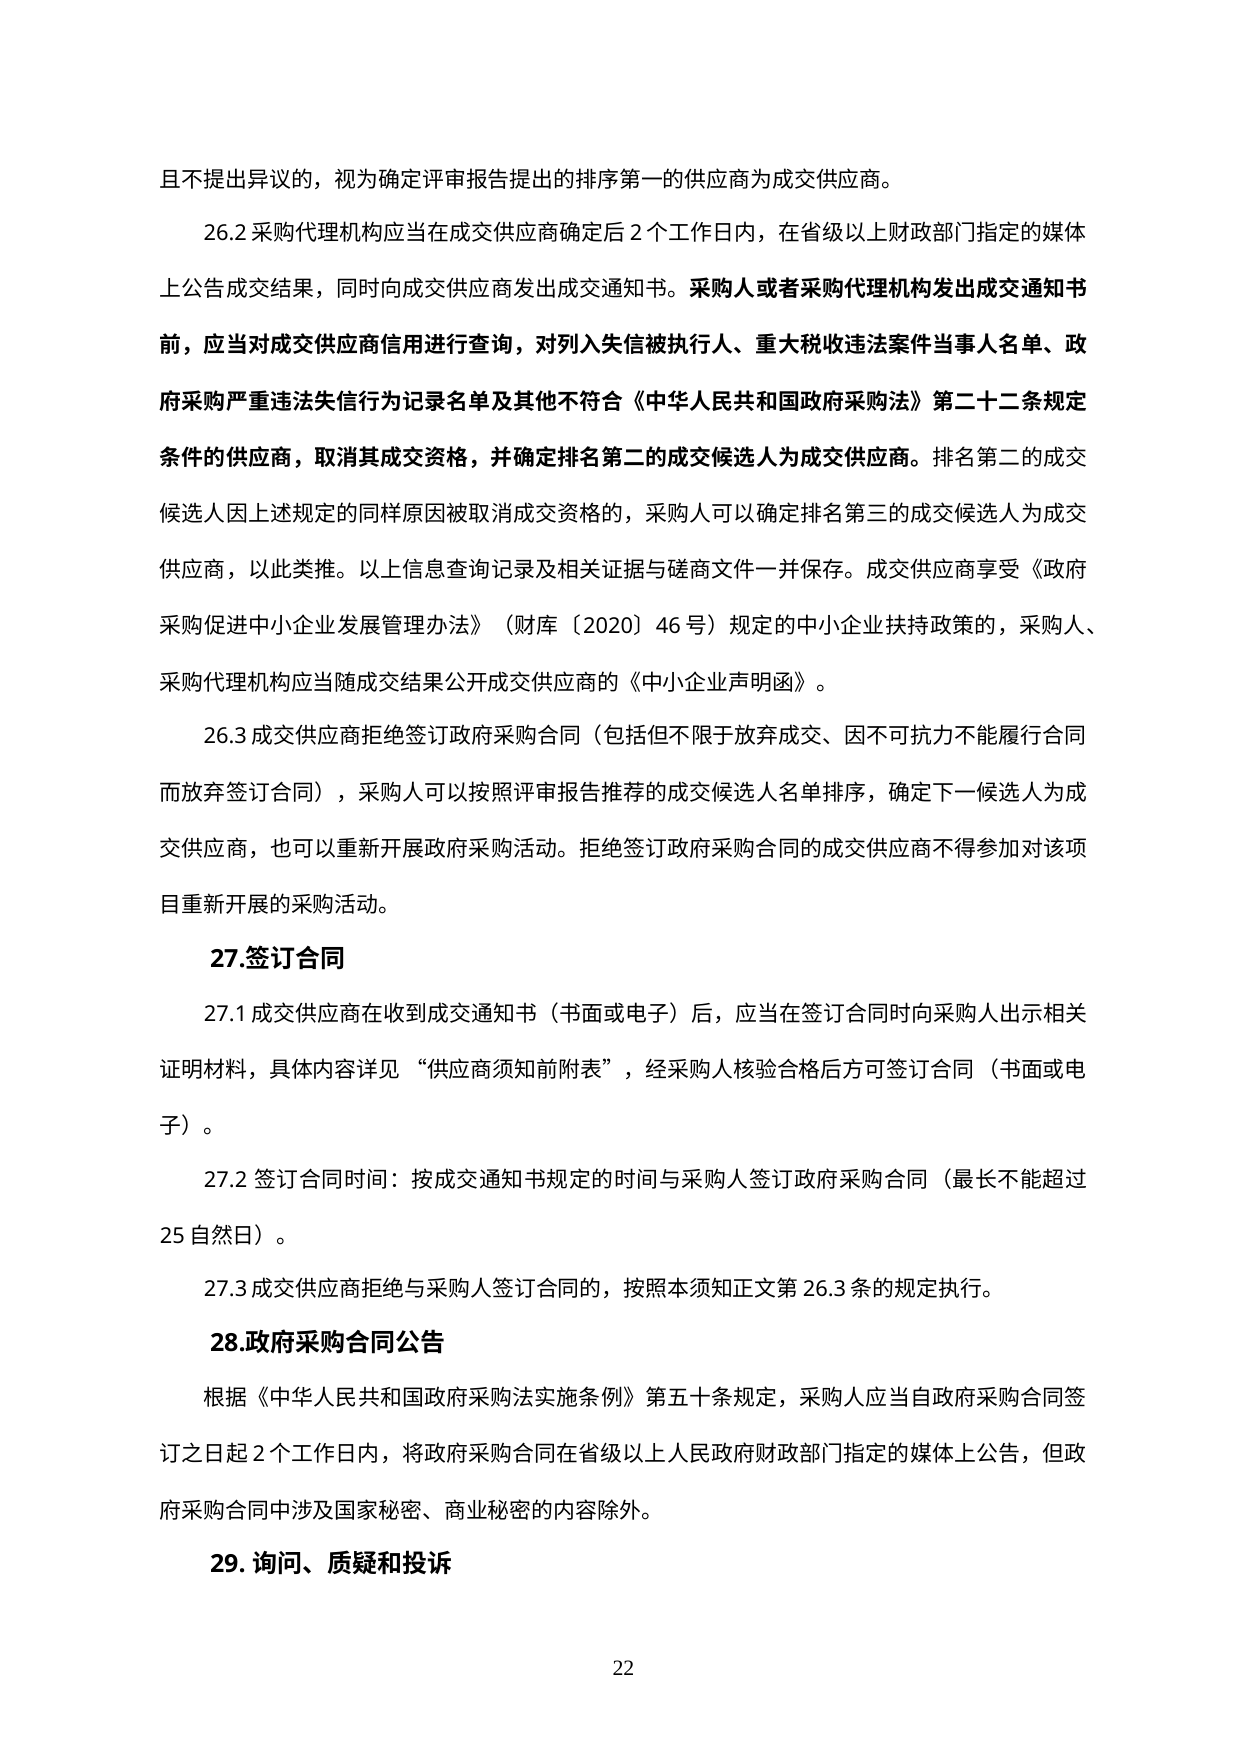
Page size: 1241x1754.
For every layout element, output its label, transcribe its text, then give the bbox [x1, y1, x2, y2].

text 27.签订合同 [159, 937, 1087, 975]
text 26.3成交供应商拒绝签订政府采购合同（包括但不限于放弃成交、因不可抗力不能履行合同而放弃签订合同），采购人可以按照评审报告推荐的成交候选人名单排序，确定下一候选人为成交供应商，也可以重新开展政府采购活动。拒绝签订政府采购合同的成交供应商不得参加对该项目重新开展的采购活动。 [159, 715, 1087, 922]
text 27.3成交供应商拒绝与采购人签订合同的，按照本须知正文第26.3条的规定执行。 [159, 1268, 1087, 1306]
text 27.2 签订合同时间：按成交通知书规定的时间与采购人签订政府采购合同（最长不能超过25自然日）。 [159, 1159, 1087, 1253]
text 28.政府采购合同公告 [159, 1322, 1087, 1359]
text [159, 159, 1087, 196]
text 26.2采购代理机构应当在成交供应商确定后2个工作日内，在省级以上财政部门指定的媒体上公告成交结果，同时向成交供应商发出成交通知书。采购人或者采购代理机构发出成交通知书前，应当对成交供应商信用进行查询，对列入失信被执行人、重大税收违法案件当事人名单、政府采购严重违法失信行为记录名单及其他不符合《中华人民共和国政府采购法》第二十二条规定条件的供应商，取消其成交资格，并确定排名第二的成交候选人为成交供应商。排名第二的成交候选人因上述规定的同样原因被取消成交资格的，采购人可以确定排名第三的成交候选人为成交供应商，以此类推。以上信息查询记录及相关证据与磋商文件一并保存。成交供应商享受《政府采购促进中小企业发展管理办法》（财库〔2020〕46号）规定的中小企业扶持政策的，采购人、采购代理机构应当随成交结果公开成交供应商的《中小企业声明函》。 [159, 212, 1087, 699]
text 根据《中华人民共和国政府采购法实施条例》第五十条规定，采购人应当自政府采购合同签订之日起2个工作日内，将政府采购合同在省级以上人民政府财政部门指定的媒体上公告，但政府采购合同中涉及国家秘密、商业秘密的内容除外。 [159, 1377, 1087, 1527]
text 27.1成交供应商在收到成交通知书（书面或电子）后，应当在签订合同时向采购人出示相关证明材料，具体内容详见 “供应商须知前附表”，经采购人核验合格后方可签订合同（书面或电子）。 [159, 993, 1087, 1143]
text 29. 询问、质疑和投诉 [159, 1543, 1087, 1581]
